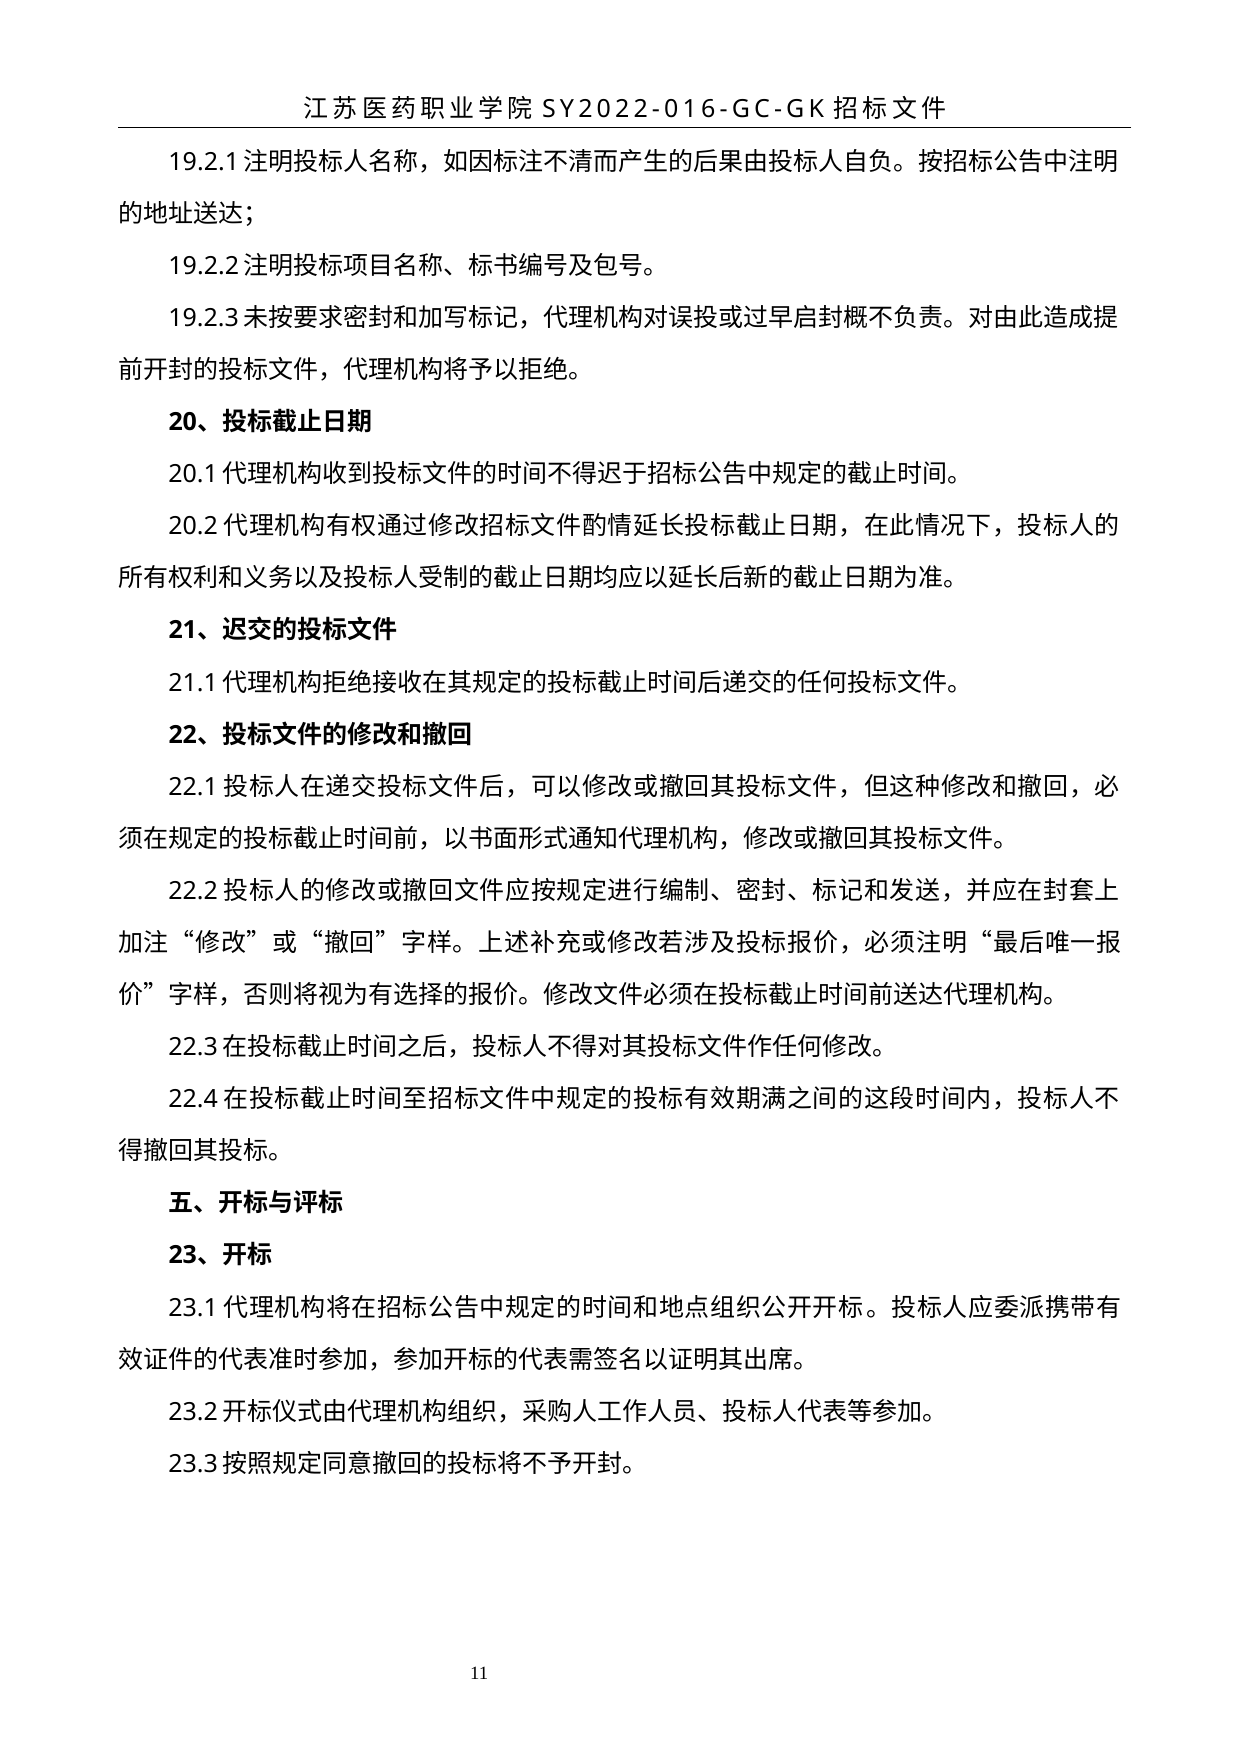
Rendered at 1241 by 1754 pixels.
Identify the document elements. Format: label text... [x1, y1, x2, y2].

text 20、投标截止日期 [118, 389, 1122, 441]
text 23.1代理机构将在招标公告中规定的时间和地点组织公开开标。投标人应委派携带有效证件的代表准时参加，参加开标的代表需签名以证明其出席。 [118, 1274, 1122, 1378]
text 22.2投标人的修改或撤回文件应按规定进行编制、密封、标记和发送，并应在封套上加注“修改”或“撤回”字样。上述补充或修改若涉及投标报价，必须注明“最后唯一报价”字样，否则将视为有选择的报价。修改文件必须在投标截止时间前送达代理机构。 [118, 858, 1122, 1014]
text 19.2.2注明投标项目名称、标书编号及包号。 [118, 233, 1122, 285]
text 22.1投标人在递交投标文件后，可以修改或撤回其投标文件，但这种修改和撤回，必须在规定的投标截止时间前，以书面形式通知代理机构，修改或撤回其投标文件。 [118, 753, 1122, 858]
text 21.1代理机构拒绝接收在其规定的投标截止时间后递交的任何投标文件。 [118, 649, 1122, 701]
text 22.4在投标截止时间至招标文件中规定的投标有效期满之间的这段时间内，投标人不得撤回其投标。 [118, 1066, 1122, 1170]
text 22、投标文件的修改和撤回 [118, 701, 1122, 753]
subtitle 五、开标与评标 [118, 1170, 1122, 1222]
text 23、开标 [118, 1222, 1122, 1274]
text 23.3按照规定同意撤回的投标将不予开封。 [118, 1431, 1122, 1483]
text 23.2开标仪式由代理机构组织，采购人工作人员、投标人代表等参加。 [118, 1378, 1122, 1431]
text 19.2.1注明投标人名称，如因标注不清而产生的后果由投标人自负。按招标公告中注明的地址送达； [118, 128, 1122, 233]
text 19.2.3未按要求密封和加写标记，代理机构对误投或过早启封概不负责。对由此造成提前开封的投标文件，代理机构将予以拒绝。 [118, 285, 1122, 389]
text 20.2代理机构有权通过修改招标文件酌情延长投标截止日期，在此情况下，投标人的所有权利和义务以及投标人受制的截止日期均应以延长后新的截止日期为准。 [118, 493, 1122, 597]
text 22.3在投标截止时间之后，投标人不得对其投标文件作任何修改。 [118, 1014, 1122, 1066]
text 20.1代理机构收到投标文件的时间不得迟于招标公告中规定的截止时间。 [118, 441, 1122, 493]
text 21、迟交的投标文件 [118, 597, 1122, 649]
